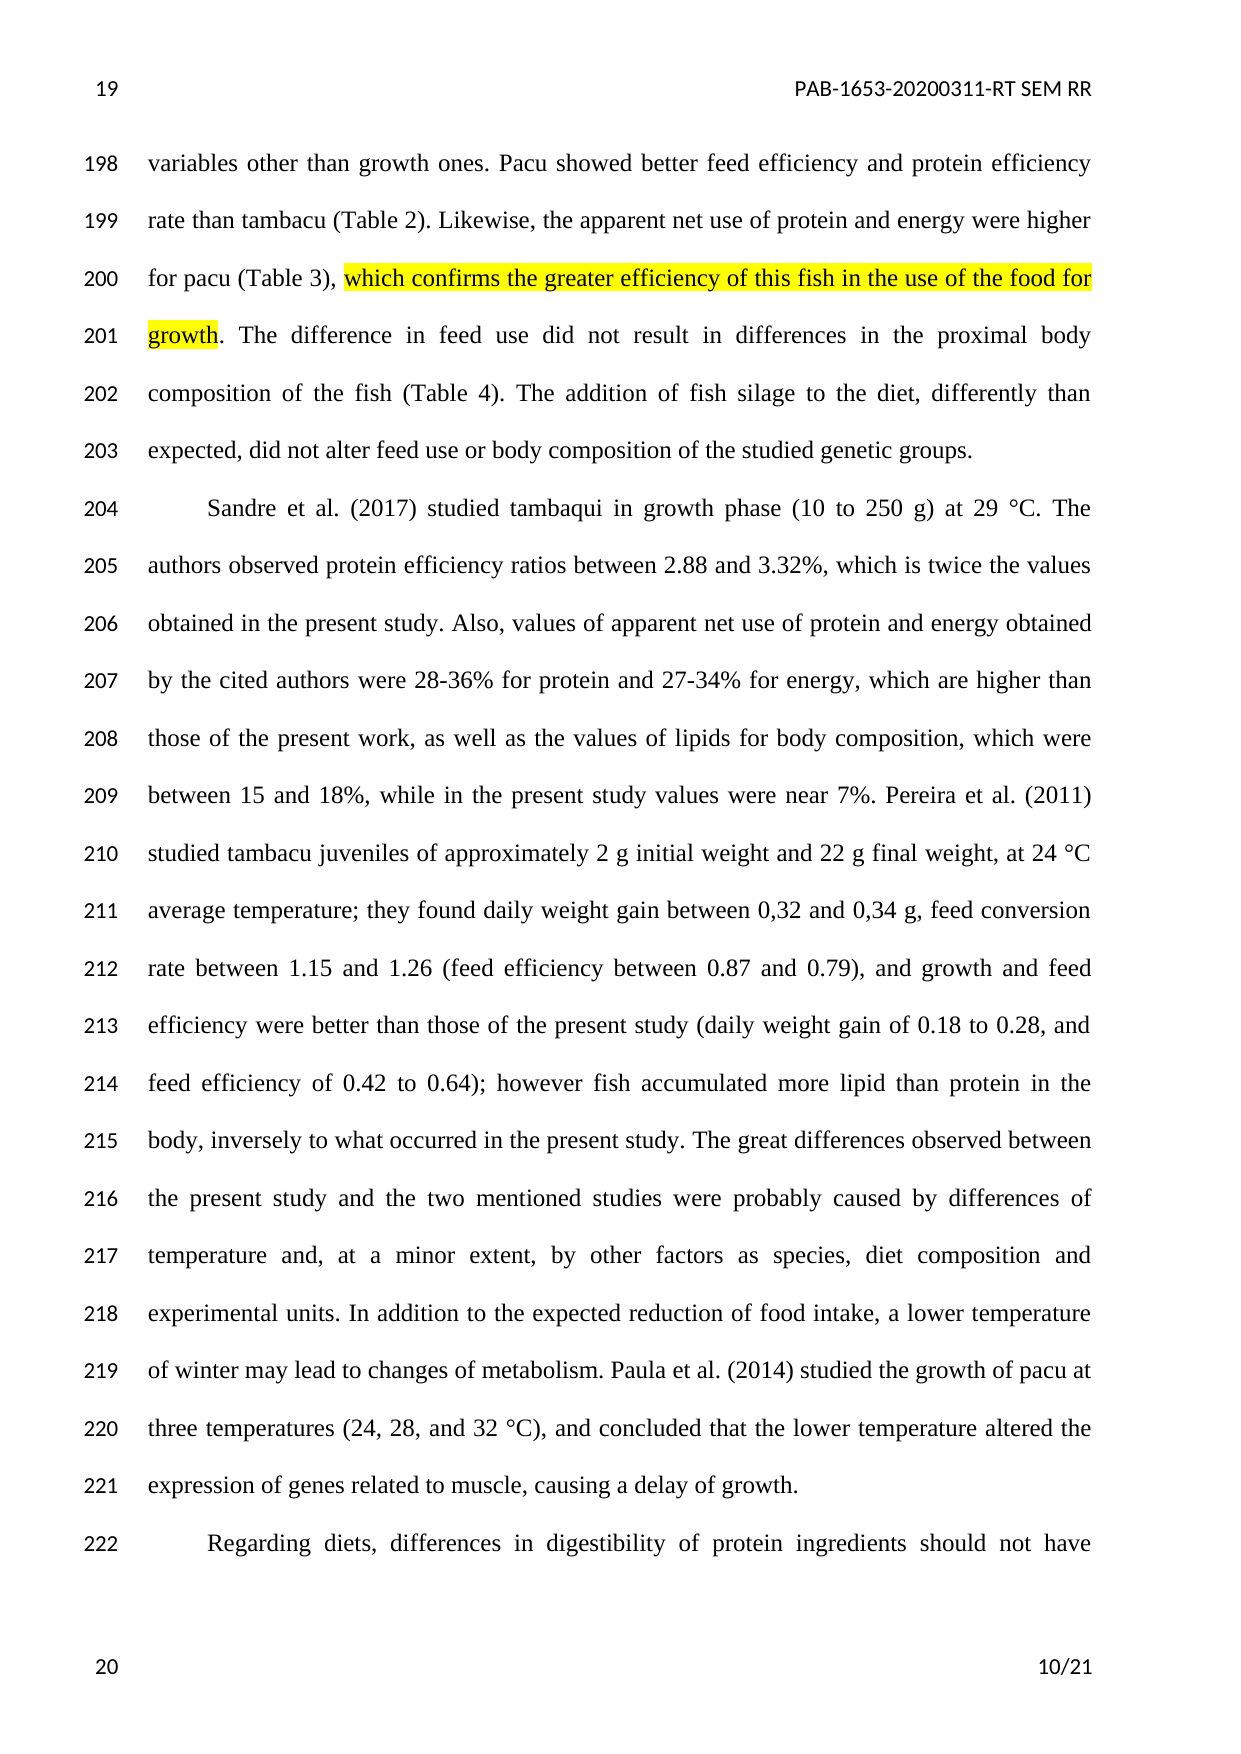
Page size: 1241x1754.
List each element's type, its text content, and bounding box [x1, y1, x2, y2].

text Sandre et al. (2017) studied tambaqui in growth phase (10 to 250 g) at 29 °C. The authors observed protein efficiency ratios between 2.88 and 3.32%, which is twice the values obtained in the present study. Also, values of apparent net use of protein and energy obtained by the cited authors were 28-36% for protein and 27-34% for energy, which are higher than those of the present work, as well as the values of lipids for body composition, which were between 15 and 18%, while in the present study values were near 7%. Pereira et al. (2011) studied tambacu juveniles of approximately 2 g initial weight and 22 g final weight, at 24 °C average temperature; they found daily weight gain between 0,32 and 0,34 g, feed conversion rate between 1.15 and 1.26 (feed efficiency between 0.87 and 0.79), and growth and feed efficiency were better than those of the present study (daily weight gain of 0.18 to 0.28, and feed efficiency of 0.42 to 0.64); however fish accumulated more lipid than protein in the body, inversely to what occurred in the present study. The great differences observed between the present study and the two mentioned studies were probably caused by differences of temperature and, at a minor extent, by other factors as species, diet composition and experimental units. In addition to the expected reduction of food intake, a lower temperature of winter may lead to changes of metabolism. Paula et al. (2014) studied the growth of pacu at three temperatures (24, 28, and 32 °C), and concluded that the lower temperature altered the expression of genes related to muscle, causing a delay of growth. [148, 493, 1092, 1499]
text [148, 148, 1092, 464]
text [148, 1528, 1092, 1556]
